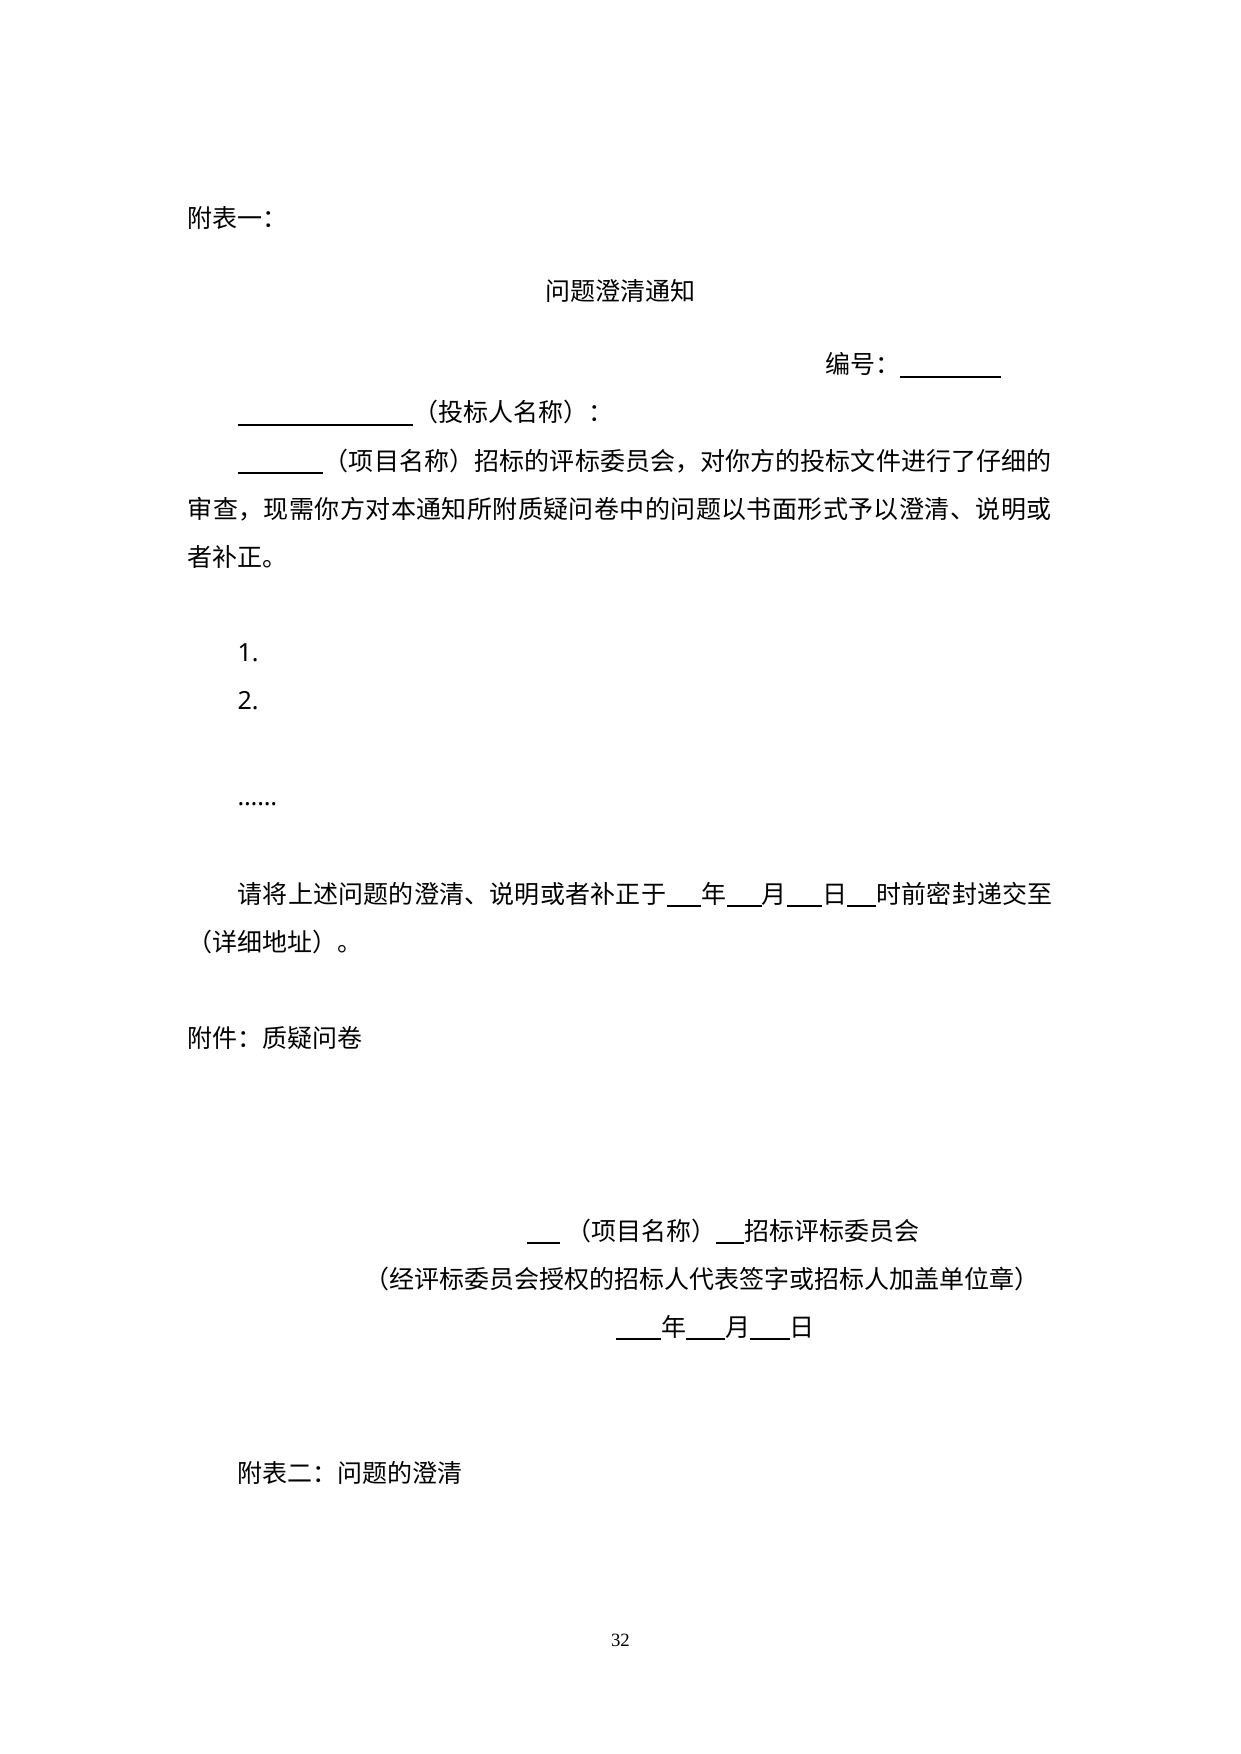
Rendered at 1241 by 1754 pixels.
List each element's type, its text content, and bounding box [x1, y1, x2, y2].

text （项目名称） 招标评标委员会 [187, 1205, 1053, 1253]
text 附表二：问题的澄清 [187, 1448, 1053, 1496]
text 年 月 日 [187, 1301, 1053, 1349]
text 附表一： [187, 193, 1053, 241]
text 问题澄清通知 [187, 266, 1053, 314]
text 附件：质疑问卷 [187, 1013, 1053, 1061]
text 2. [187, 676, 1053, 724]
text （经评标委员会授权的招标人代表签字或招标人加盖单位章） [187, 1253, 1053, 1301]
text （项目名称）招标的评标委员会，对你方的投标文件进行了仔细的审查，现需你方对本通知所附质疑问卷中的问题以书面形式予以澄清、说明或者补正。 [187, 435, 1053, 579]
text 编号： [187, 339, 1053, 387]
text 1. [187, 628, 1053, 676]
text （投标人名称）： [187, 387, 1053, 435]
text 请将上述问题的澄清、说明或者补正于 年 月 日 时前密封递交至 （详细地址）。 [187, 868, 1053, 964]
text …… [187, 772, 1053, 820]
